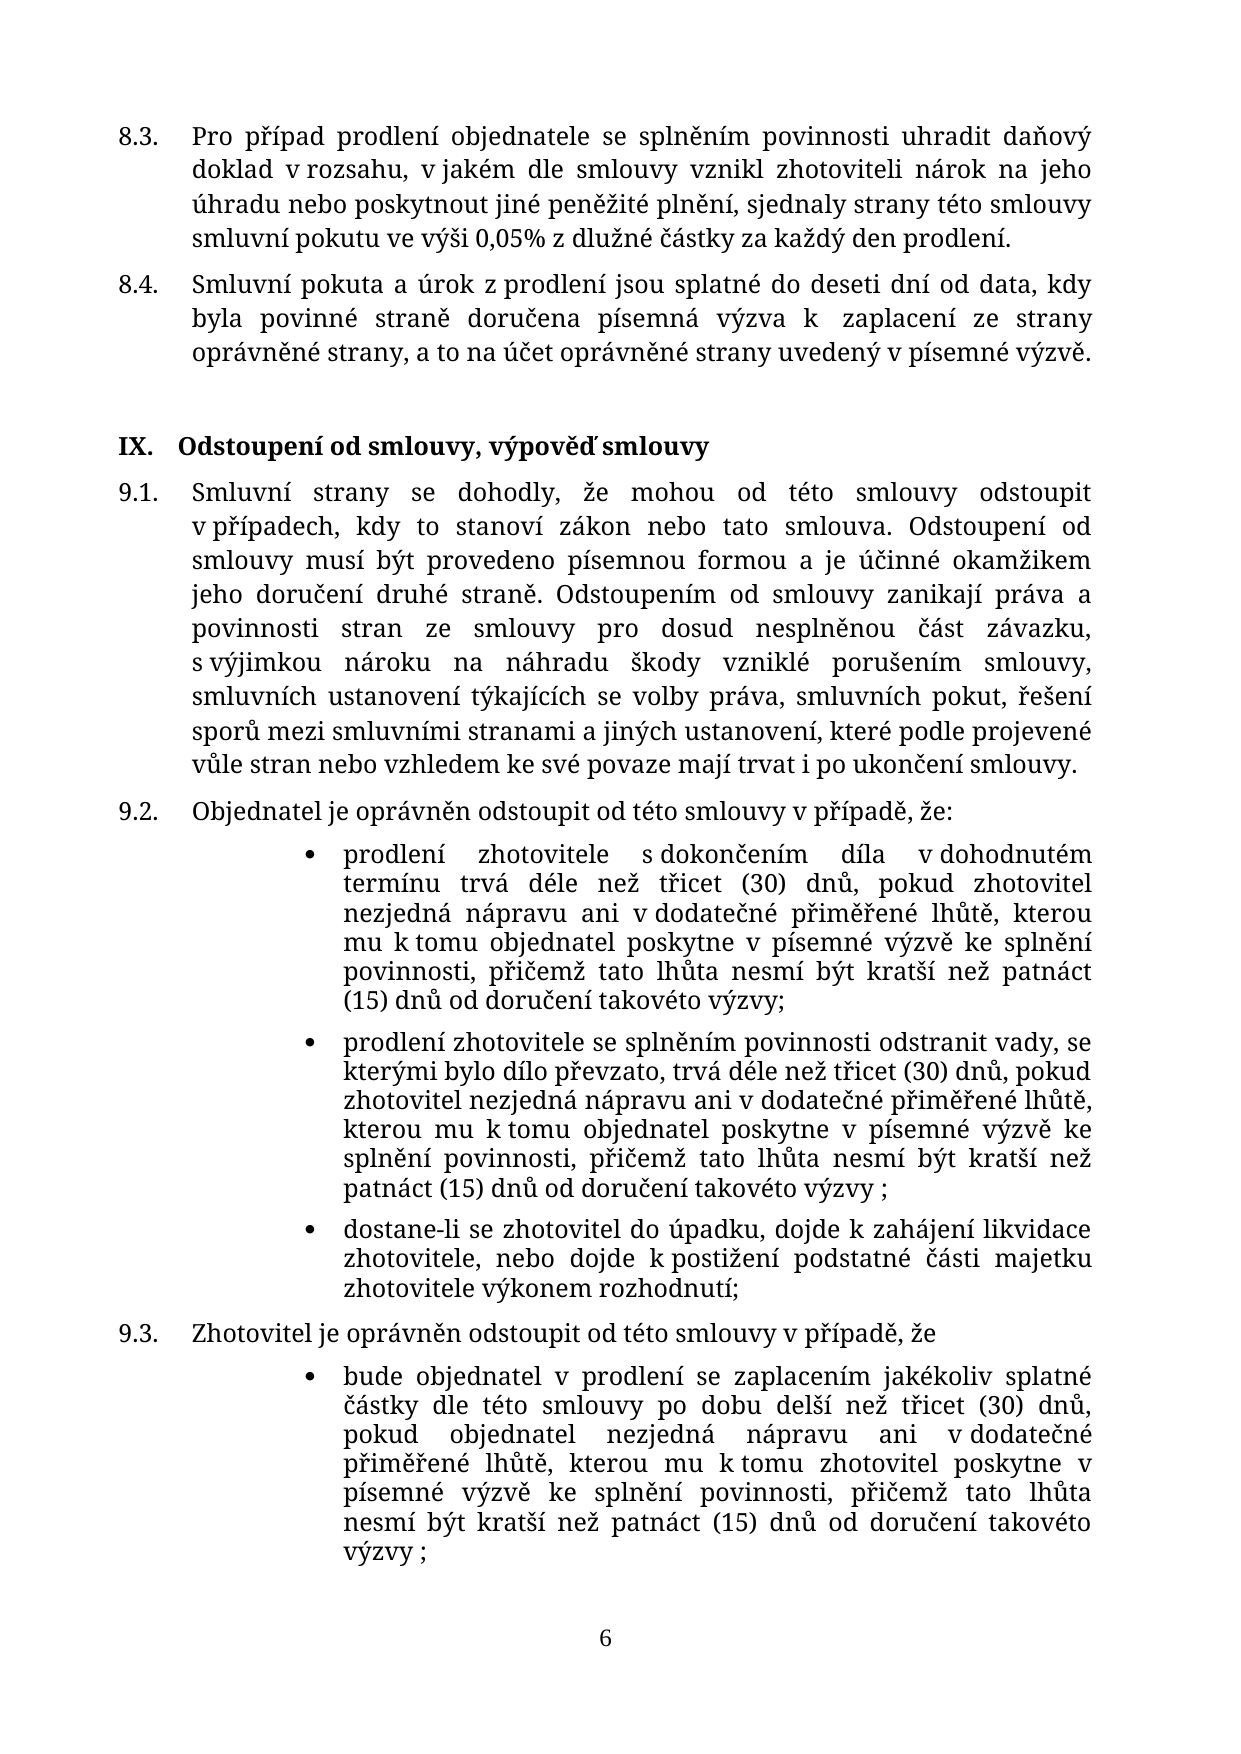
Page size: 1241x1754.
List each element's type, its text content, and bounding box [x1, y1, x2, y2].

list prodlení zhotovitele s dokončením díla v dohodnutém termínu trvá déle než třicet (30) dnů, pokud zhotovitel nezjedná nápravu ani v dodatečné přiměřené lhůtě, kterou mu k tomu objednatel poskytne v písemné výzvě ke splnění povinnosti, přičemž tato lhůta nesmí být kratší než patnáct (15) dnů od doručení takovéto výzvy; [306, 840, 1092, 1015]
list Smluvní pokuta a úrok z prodlení jsou splatné do deseti dní od data, kdy byla povinné straně doručena písemná výzva k zaplacení ze strany oprávněné strany, a to na účet oprávněné strany uvedený v písemné výzvě. [118, 267, 1092, 369]
text IX. Odstoupení od smlouvy, výpověď smlouvy [118, 428, 1092, 462]
list bude objednatel v prodlení se zaplacením jakékoliv splatné částky dle této smlouvy po dobu delší než třicet (30) dnů, pokud objednatel nezjedná nápravu ani v dodatečné přiměřené lhůtě, kterou mu k tomu zhotovitel poskytne v písemné výzvě ke splnění povinnosti, přičemž tato lhůta nesmí být kratší než patnáct (15) dnů od doručení takovéto výzvy ; [306, 1362, 1092, 1566]
list Objednatel je oprávněn odstoupit od této smlouvy v případě, že: [118, 794, 1092, 828]
list Smluvní strany se dohodly, že mohou od této smlouvy odstoupit v případech, kdy to stanoví zákon nebo tato smlouva. Odstoupení od smlouvy musí být provedeno písemnou formou a je účinné okamžikem jeho doručení druhé straně. Odstoupením od smlouvy zanikají práva a povinnosti stran ze smlouvy pro dosud nesplněnou část závazku, s výjimkou nároku na náhradu škody vzniklé porušením smlouvy, smluvních ustanovení týkajících se volby práva, smluvních pokut, řešení sporů mezi smluvními stranami a jiných ustanovení, které podle projevené vůle stran nebo vzhledem ke své povaze mají trvat i po ukončení smlouvy. [118, 475, 1092, 781]
list Zhotovitel je oprávněn odstoupit od této smlouvy v případě, že [118, 1315, 1092, 1349]
list dostane-li se zhotovitel do úpadku, dojde k zahájení likvidace zhotovitele, nebo dojde k postižení podstatné části majetku zhotovitele výkonem rozhodnutí; [306, 1215, 1092, 1303]
list prodlení zhotovitele se splněním povinnosti odstranit vady, se kterými bylo dílo převzato, trvá déle než třicet (30) dnů, pokud zhotovitel nezjedná nápravu ani v dodatečné přiměřené lhůtě, kterou mu k tomu objednatel poskytne v písemné výzvě ke splnění povinnosti, přičemž tato lhůta nesmí být kratší než patnáct (15) dnů od doručení takovéto výzvy ; [306, 1028, 1092, 1203]
list Pro případ prodlení objednatele se splněním povinnosti uhradit daňový doklad v rozsahu, v jakém dle smlouvy vznikl zhotoviteli nárok na jeho úhradu nebo poskytnout jiné peněžité plnění, sjednaly strany této smlouvy smluvní pokutu ve výši 0,05% z dlužné částky za každý den prodlení. [118, 118, 1092, 254]
